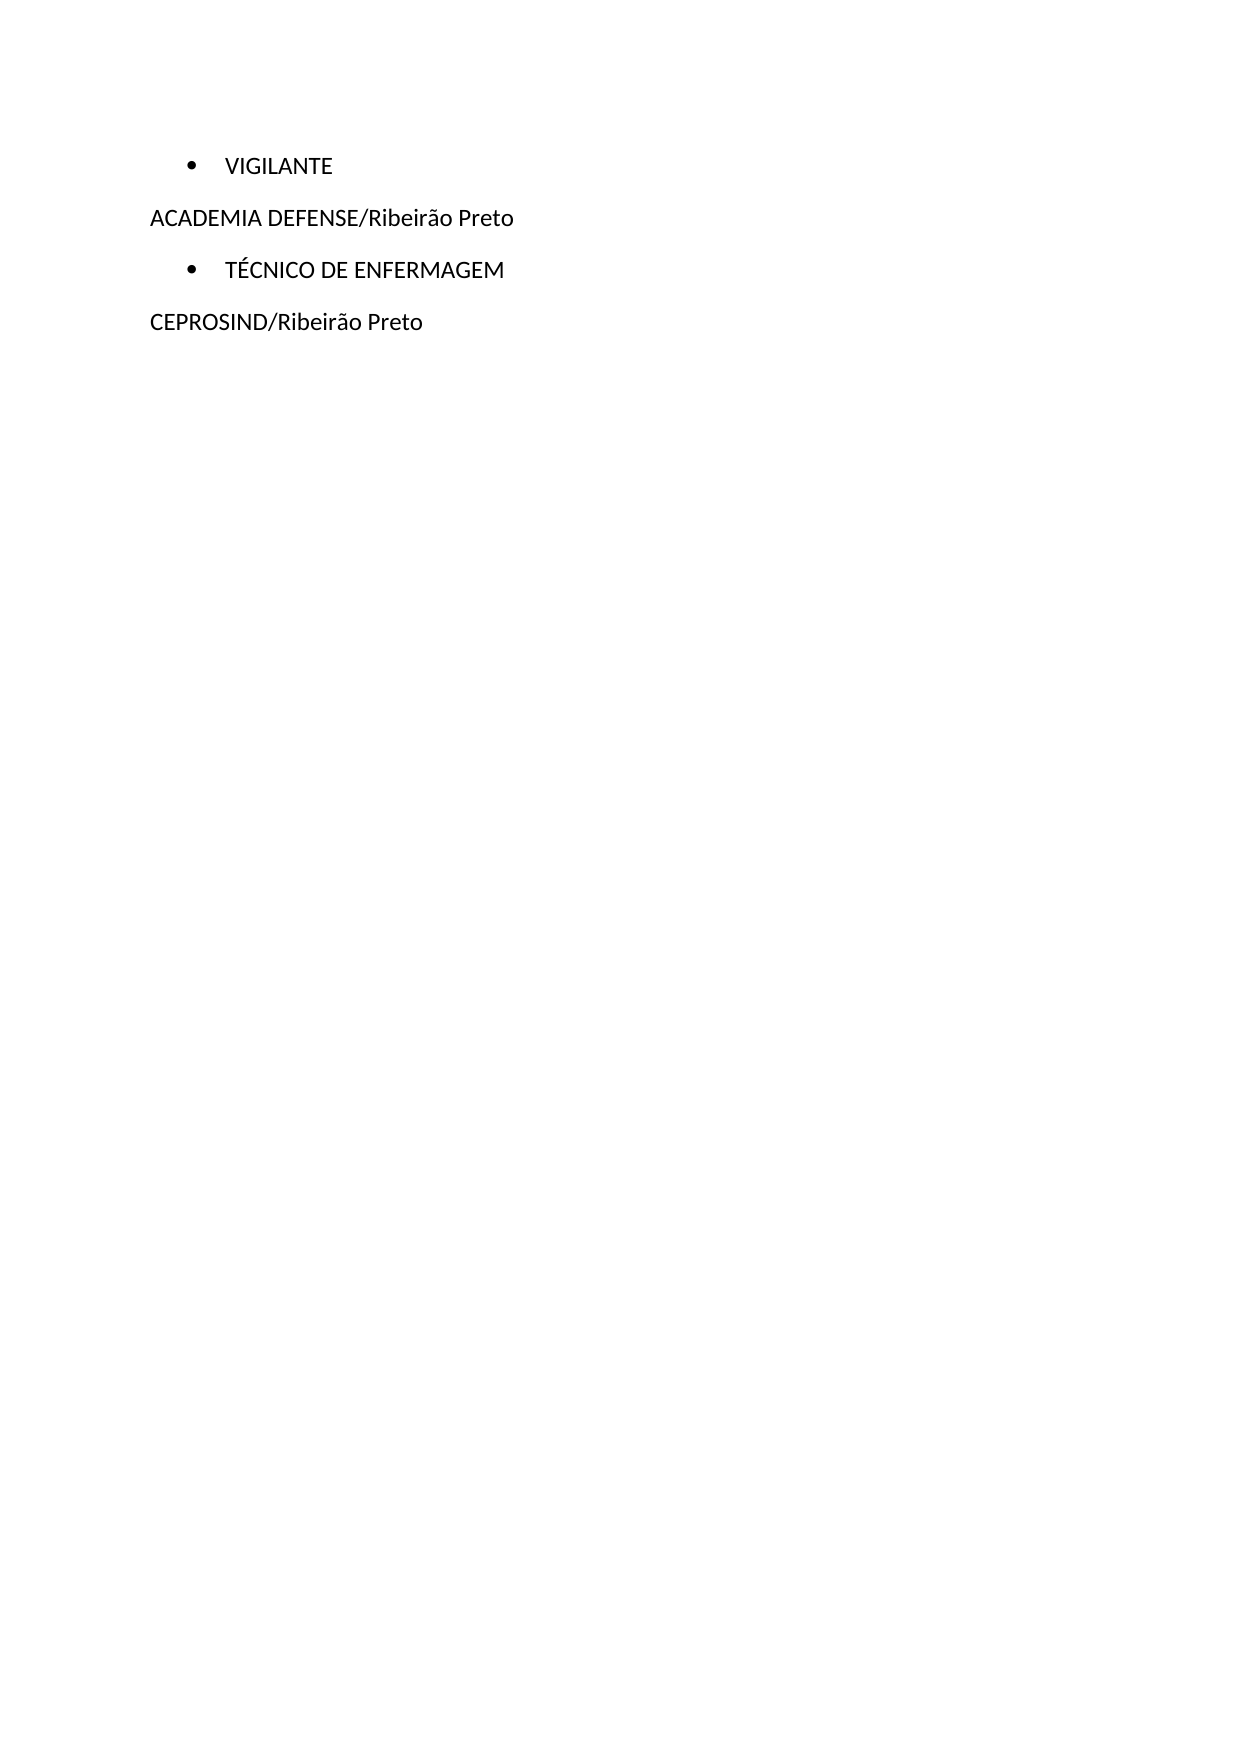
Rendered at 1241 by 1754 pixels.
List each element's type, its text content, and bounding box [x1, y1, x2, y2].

text ACADEMIA DEFENSE/Ribeirão Preto [150, 202, 1090, 232]
list TÉCNICO DE ENFERMAGEM [187, 254, 1090, 284]
list VIGILANTE [187, 150, 1090, 181]
text CEPROSIND/Ribeirão Preto [150, 306, 1090, 336]
